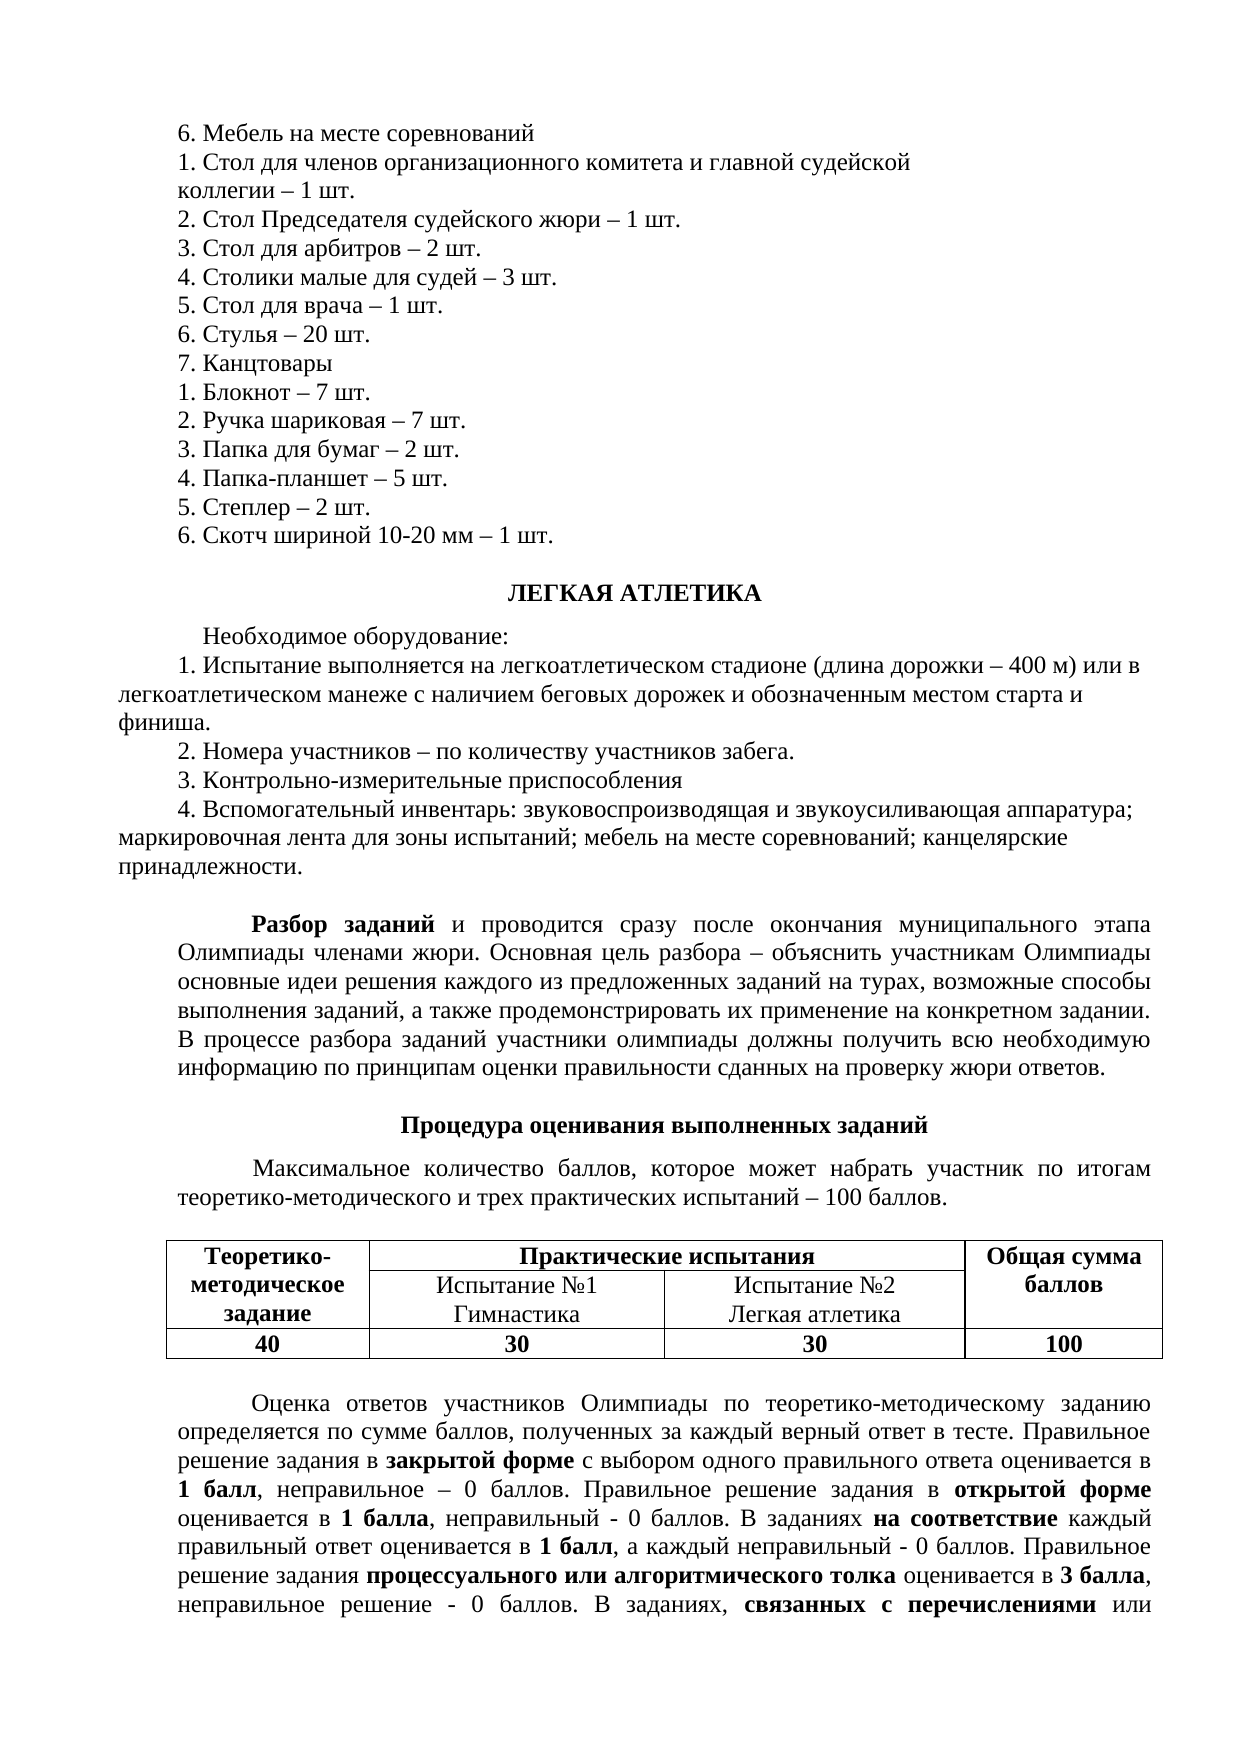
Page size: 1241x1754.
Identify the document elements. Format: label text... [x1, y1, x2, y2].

text 6. Скотч шириной 10-20 мм – 1 шт. [177, 521, 1152, 549]
text Необходимое оборудование: [118, 621, 1152, 650]
text 5. Стол для врача – 1 шт. [177, 291, 1152, 319]
text 2. Стол Председателя судейского жюри – 1 шт. [177, 204, 1152, 233]
text 2. Ручка шариковая – 7 шт. [177, 406, 1152, 434]
text 5. Степлер – 2 шт. [177, 492, 1152, 521]
list 4. Вспомогательный инвентарь: звуковоспроизводящая и звукоусиливающая аппаратура; маркировочная лента для зоны испытаний; мебель на месте соревнований; канцелярские принадлежности. [118, 794, 1152, 880]
table_cell Испытание №1 Гимнастика [370, 1271, 664, 1328]
text 4. Папка-планшет – 5 шт. [177, 463, 1152, 492]
text Разбор заданий и проводится сразу после окончания муниципального этапа Олимпиады членами жюри. Основная цель разбора – объяснить участникам Олимпиады основные идеи решения каждого из предложенных заданий на турах, возможные способы выполнения заданий, а также продемонстрировать их применение на конкретном задании. В процессе разбора заданий участники олимпиады должны получить всю необходимую информацию по принципам оценки правильности сданных на проверку жюри ответов. [177, 909, 1152, 1081]
text 4. Столики малые для судей – 3 шт. [177, 262, 1152, 291]
text 6. Стулья – 20 шт. [177, 319, 1152, 348]
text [177, 1388, 1152, 1618]
text 1. Стол для членов организационного комитета и главной судейской [177, 147, 1152, 176]
text Процедура оценивания выполненных заданий [177, 1110, 1152, 1139]
text 3. Стол для арбитров – 2 шт. [177, 233, 1152, 262]
text 6. Мебель на месте соревнований [177, 118, 1152, 147]
text 2. Номера участников – по количеству участников забега. [118, 736, 1152, 765]
text 3. Контрольно-измерительные приспособления [118, 765, 1152, 794]
table_header Теоретико-методическое задание [167, 1241, 369, 1328]
text 7. Канцтовары [177, 348, 1152, 377]
table_cell 30 [665, 1329, 964, 1358]
text Максимальное количество баллов, которое может набрать участник по итогам теоретико-методического и трех практических испытаний – 100 баллов. [177, 1153, 1152, 1211]
text 1. Испытание выполняется на легкоатлетическом стадионе (длина дорожки – 400 м) или в легкоатлетическом манеже с наличием беговых дорожек и обозначенным местом старта и финиша. [118, 650, 1152, 736]
text ЛЕГКАЯ АТЛЕТИКА [118, 578, 1152, 607]
table_header Практические испытания [370, 1241, 964, 1269]
text коллегии – 1 шт. [177, 176, 1152, 204]
table_cell 100 [966, 1329, 1162, 1358]
table_header Общая сумма баллов [966, 1241, 1162, 1328]
text 1. Блокнот – 7 шт. [177, 377, 1152, 406]
text 3. Папка для бумаг – 2 шт. [177, 434, 1152, 463]
table_cell 40 [167, 1329, 369, 1358]
table_cell 30 [370, 1329, 664, 1358]
table_cell Испытание №2 Легкая атлетика [665, 1271, 964, 1328]
